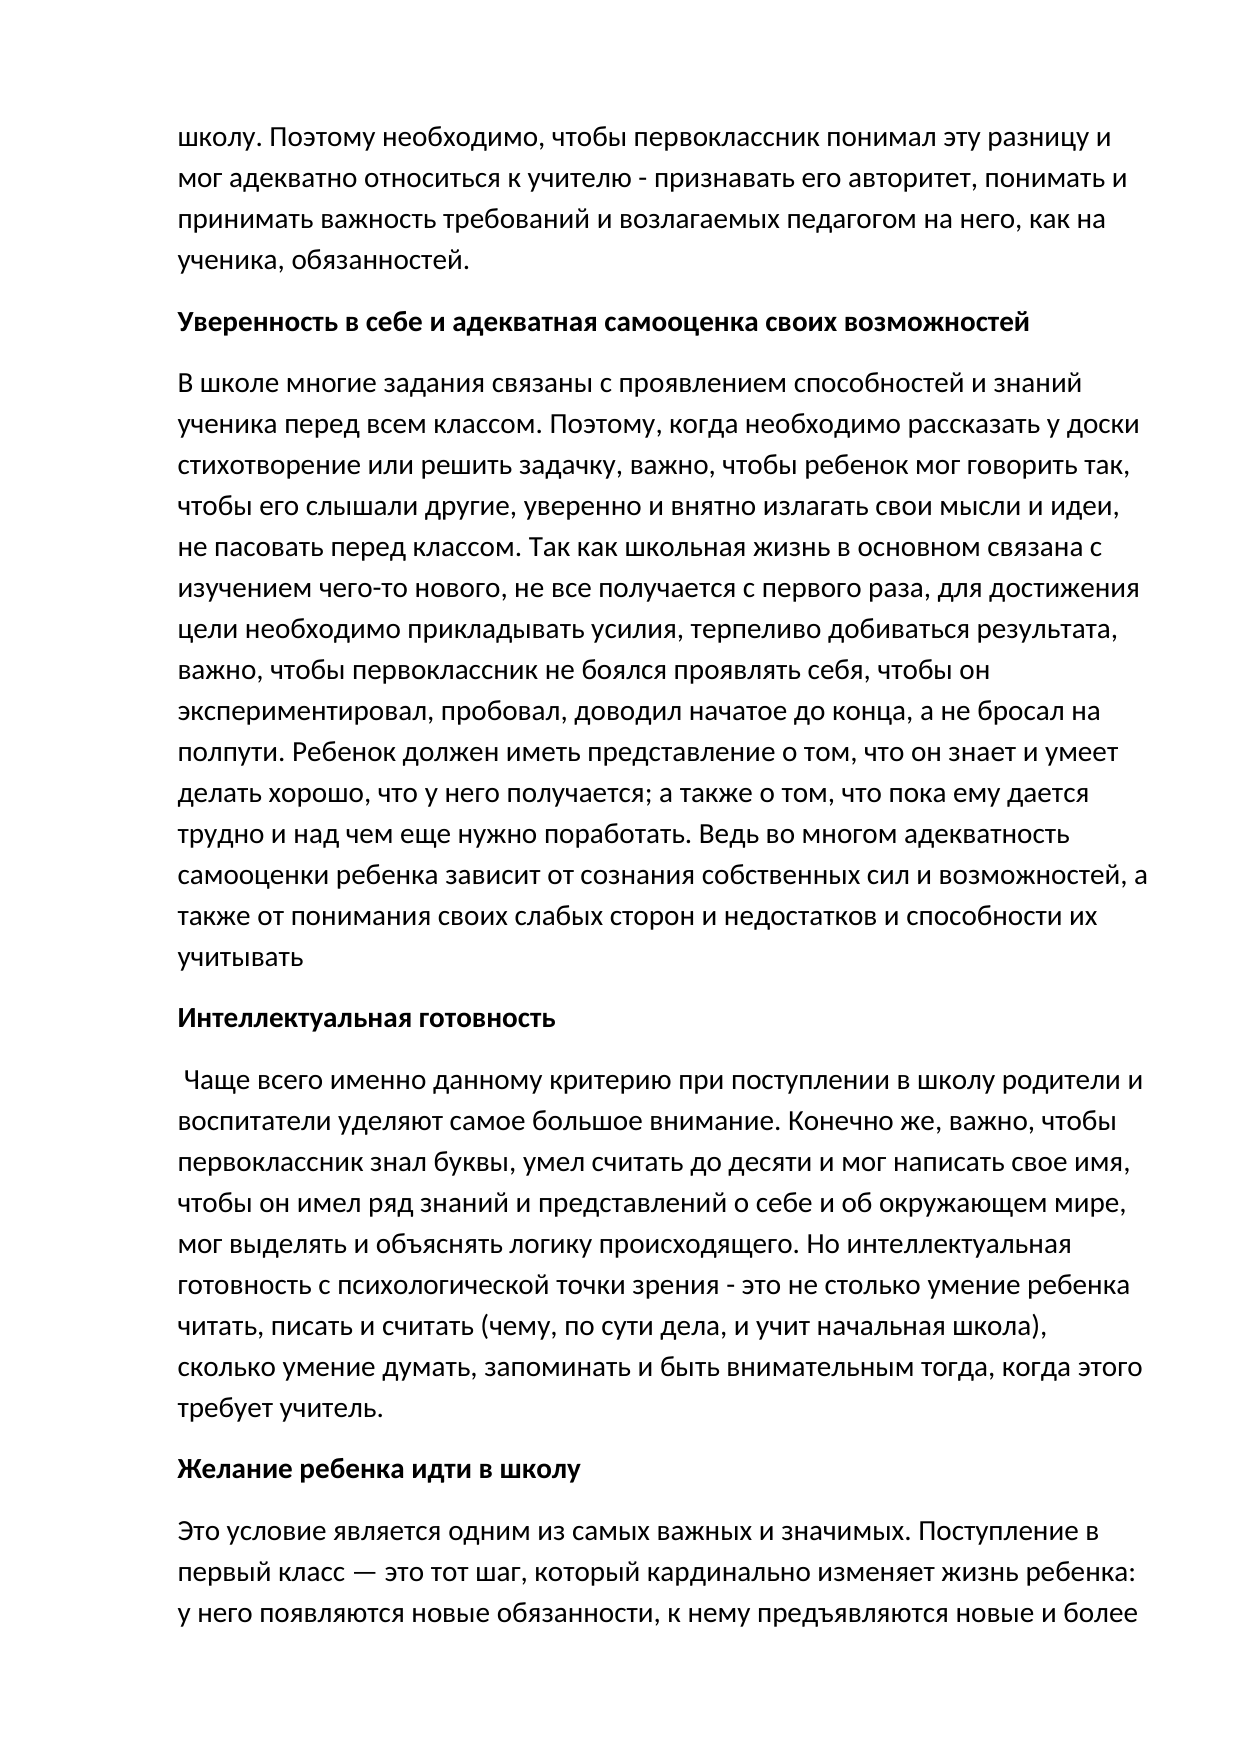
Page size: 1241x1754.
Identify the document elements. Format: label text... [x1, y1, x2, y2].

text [177, 1512, 1152, 1630]
text Уверенность в себе и адекватная самооценка своих возможностей [177, 303, 1152, 338]
text Чаще всего именно данному критерию при поступлении в школу родители и воспитатели уделяют самое большое внимание. Конечно же, важно, чтобы первоклассник знал буквы, умел считать до десяти и мог написать свое имя, чтобы он имел ряд знаний и представлений о себе и об окружающем мире, мог выделять и объяснять логику происходящего. Но интеллектуальная готовность с психологической точки зрения - это не столько умение ребенка читать, писать и считать (чему, по сути дела, и учит начальная школа), сколько умение думать, запоминать и быть внимательным тогда, когда этого требует учитель. [177, 1061, 1152, 1424]
text Интеллектуальная готовность [177, 999, 1152, 1035]
text В школе многие задания связаны с проявлением способностей и знаний ученика перед всем классом. Поэтому, когда необходимо рассказать у доски стихотворение или решить задачку, важно, чтобы ребенок мог говорить так, чтобы его слышали другие, уверенно и внятно излагать свои мысли и идеи, не пасовать перед классом. Так как школьная жизнь в основном связана с изучением чего-то нового, не все получается с первого раза, для достижения цели необходимо прикладывать усилия, терпеливо добиваться результата, важно, чтобы первоклассник не боялся проявлять себя, чтобы он экспериментировал, пробовал, доводил начатое до конца, а не бросал на полпути. Ребенок должен иметь представление о том, что он знает и умеет делать хорошо, что у него получается; а также о том, что пока ему дается трудно и над чем еще нужно поработать. Ведь во многом адекватность самооценки ребенка зависит от сознания собственных сил и возможностей, а также от понимания своих слабых сторон и недостатков и способности их учитывать [177, 364, 1152, 973]
text Желание ребенка идти в школу [177, 1450, 1152, 1486]
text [177, 118, 1152, 277]
